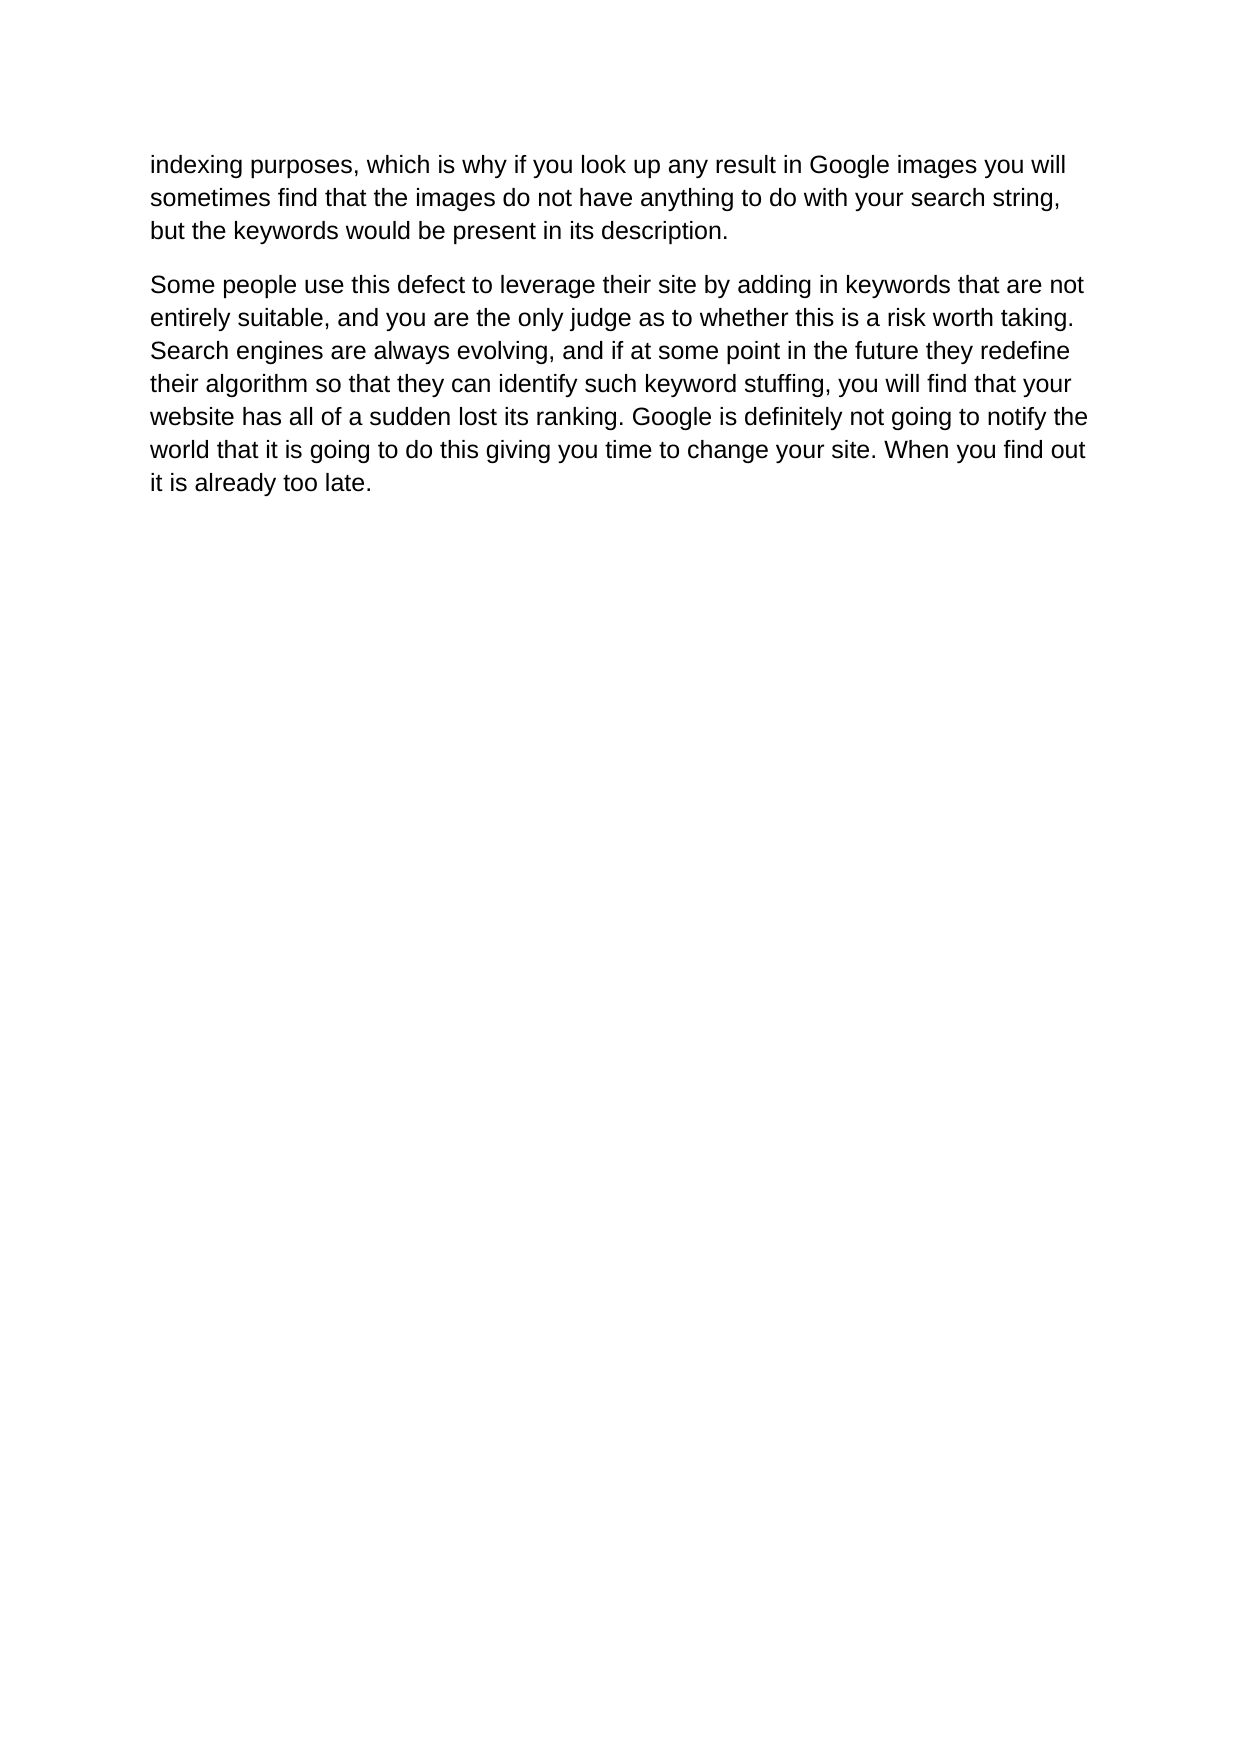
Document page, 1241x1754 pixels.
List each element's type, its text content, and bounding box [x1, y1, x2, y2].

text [150, 150, 1090, 245]
text Some people use this defect to leverage their site by adding in keywords that are not entirely suitable, and you are the only judge as to whether this is a risk worth taking. Search engines are always evolving, and if at some point in the future they redefine their algorithm so that they can identify such keyword stuffing, you will find that your website has all of a sudden lost its ranking. Google is definitely not going to notify the world that it is going to do this giving you time to change your site. When you find out it is already too late. [150, 270, 1090, 497]
